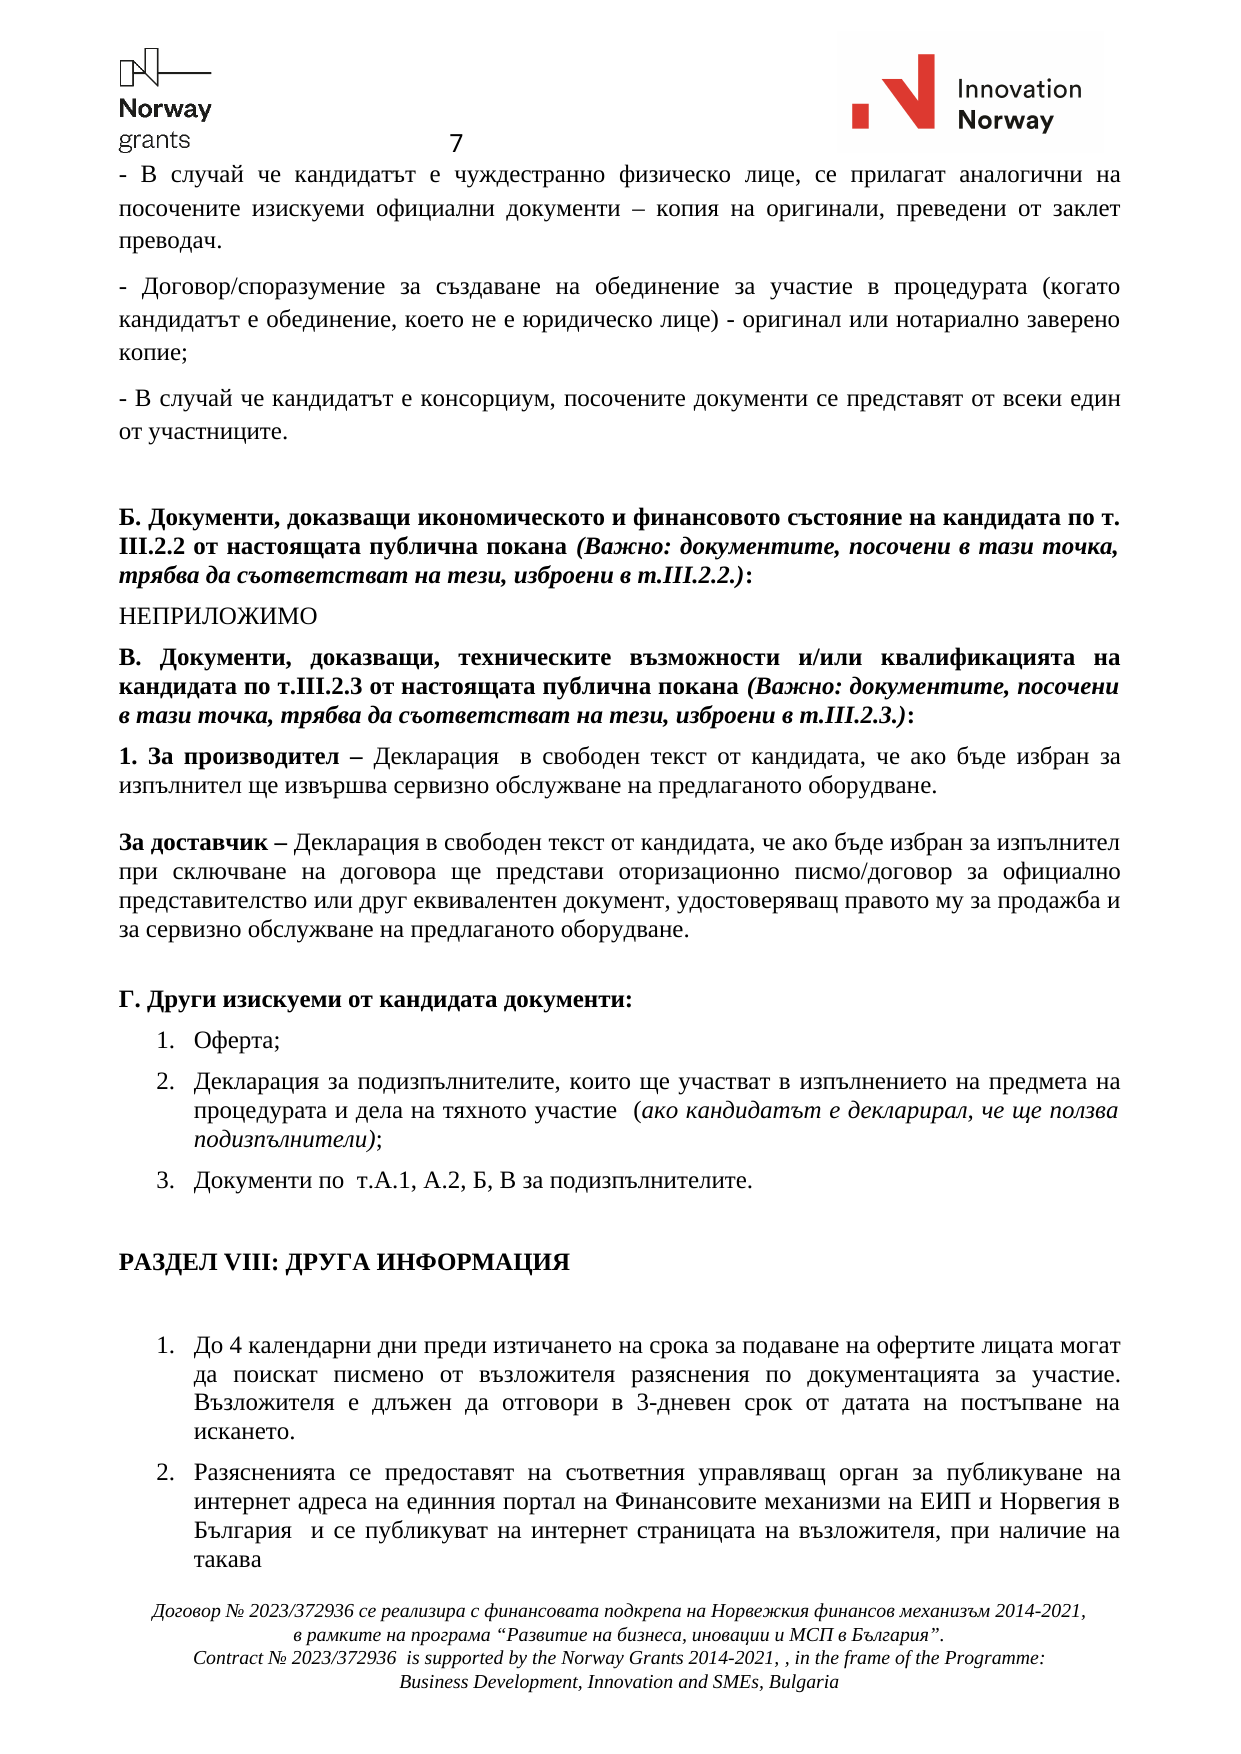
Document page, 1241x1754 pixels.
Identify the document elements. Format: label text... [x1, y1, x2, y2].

list Декларация за подизпълнителите, които ще участват в изпълнението на предмета на процедурата и дела на тяхното участие (ако кандидатът е декларирал, че ще ползва подизпълнители); [156, 1066, 1122, 1152]
list Оферта; [156, 1025, 1122, 1054]
text 1. За производител – Декларация в свободен текст от кандидата, че ако бъде избран за изпълнител ще извършва сервизно обслужване на предлаганото оборудване. [118, 741, 1122, 799]
text В. Документи, доказващи, техническите възможности и/или квалификацията на кандидата по т.ІІІ.2.3 от настоящата публична покана (Важно: документите, посочени в тази точка, трябва да съответстват на тези, изброени в т.ІІІ.2.3.): [118, 642, 1122, 729]
text Г. Други изискуеми от кандидата документи: [118, 984, 1122, 1012]
text Б. Документи, доказващи икономическото и финансовото състояние на кандидата по т. ІІІ.2.2 от настоящата публична покана (Важно: документите, посочени в тази точка, трябва да съответстват на тези, изброени в т.ІІІ.2.2.): [118, 502, 1122, 589]
picture [118, 48, 212, 153]
text За доставчик – Декларация в свободен текст от кандидата, че ако бъде избран за изпълнител при сключване на договора ще представи оторизационно писмо/договор за официално представителство или друг еквивалентен документ, удостоверяващ правото му за продажба и за сервизно обслужване на предлаганото оборудване. [118, 827, 1122, 942]
list Документи по т.А.1, А.2, Б, В за подизпълнителите. [156, 1165, 1122, 1194]
picture [837, 31, 1104, 153]
text - Договор/споразумение за създаване на обединение за участие в процедурата (когато кандидатът е обединение, което не е юридическо лице) - оригинал или нотариално заверено копие; [118, 271, 1122, 366]
text РАЗДЕЛ VІІI: ДРУГА ИНФОРМАЦИЯ [118, 1247, 1122, 1276]
text - В случай че кандидатът е чуждестранно физическо лице, се прилагат аналогични на посочените изискуеми официални документи – копия на оригинали, преведени от заклет преводач. [118, 159, 1122, 254]
text НЕПРИЛОЖИМО [118, 601, 1122, 630]
list Разясненията се предоставят на съответния управляващ орган за публикуване на интернет адреса на единния портал на Финансовите механизми на ЕИП и Норвегия в България и се публикуват на интернет страницата на възложителя, при наличие на такава [156, 1457, 1122, 1572]
list До 4 календарни дни преди изтичането на срока за подаване на офертите лицата могат да поискат писмено от възложителя разяснения по документацията за участие. Възложителя е длъжен да отговори в 3-дневен срок от датата на постъпване на искането. [156, 1330, 1122, 1445]
text - В случай че кандидатът е консорциум, посочените документи се представят от всеки един от участниците. [118, 383, 1122, 444]
